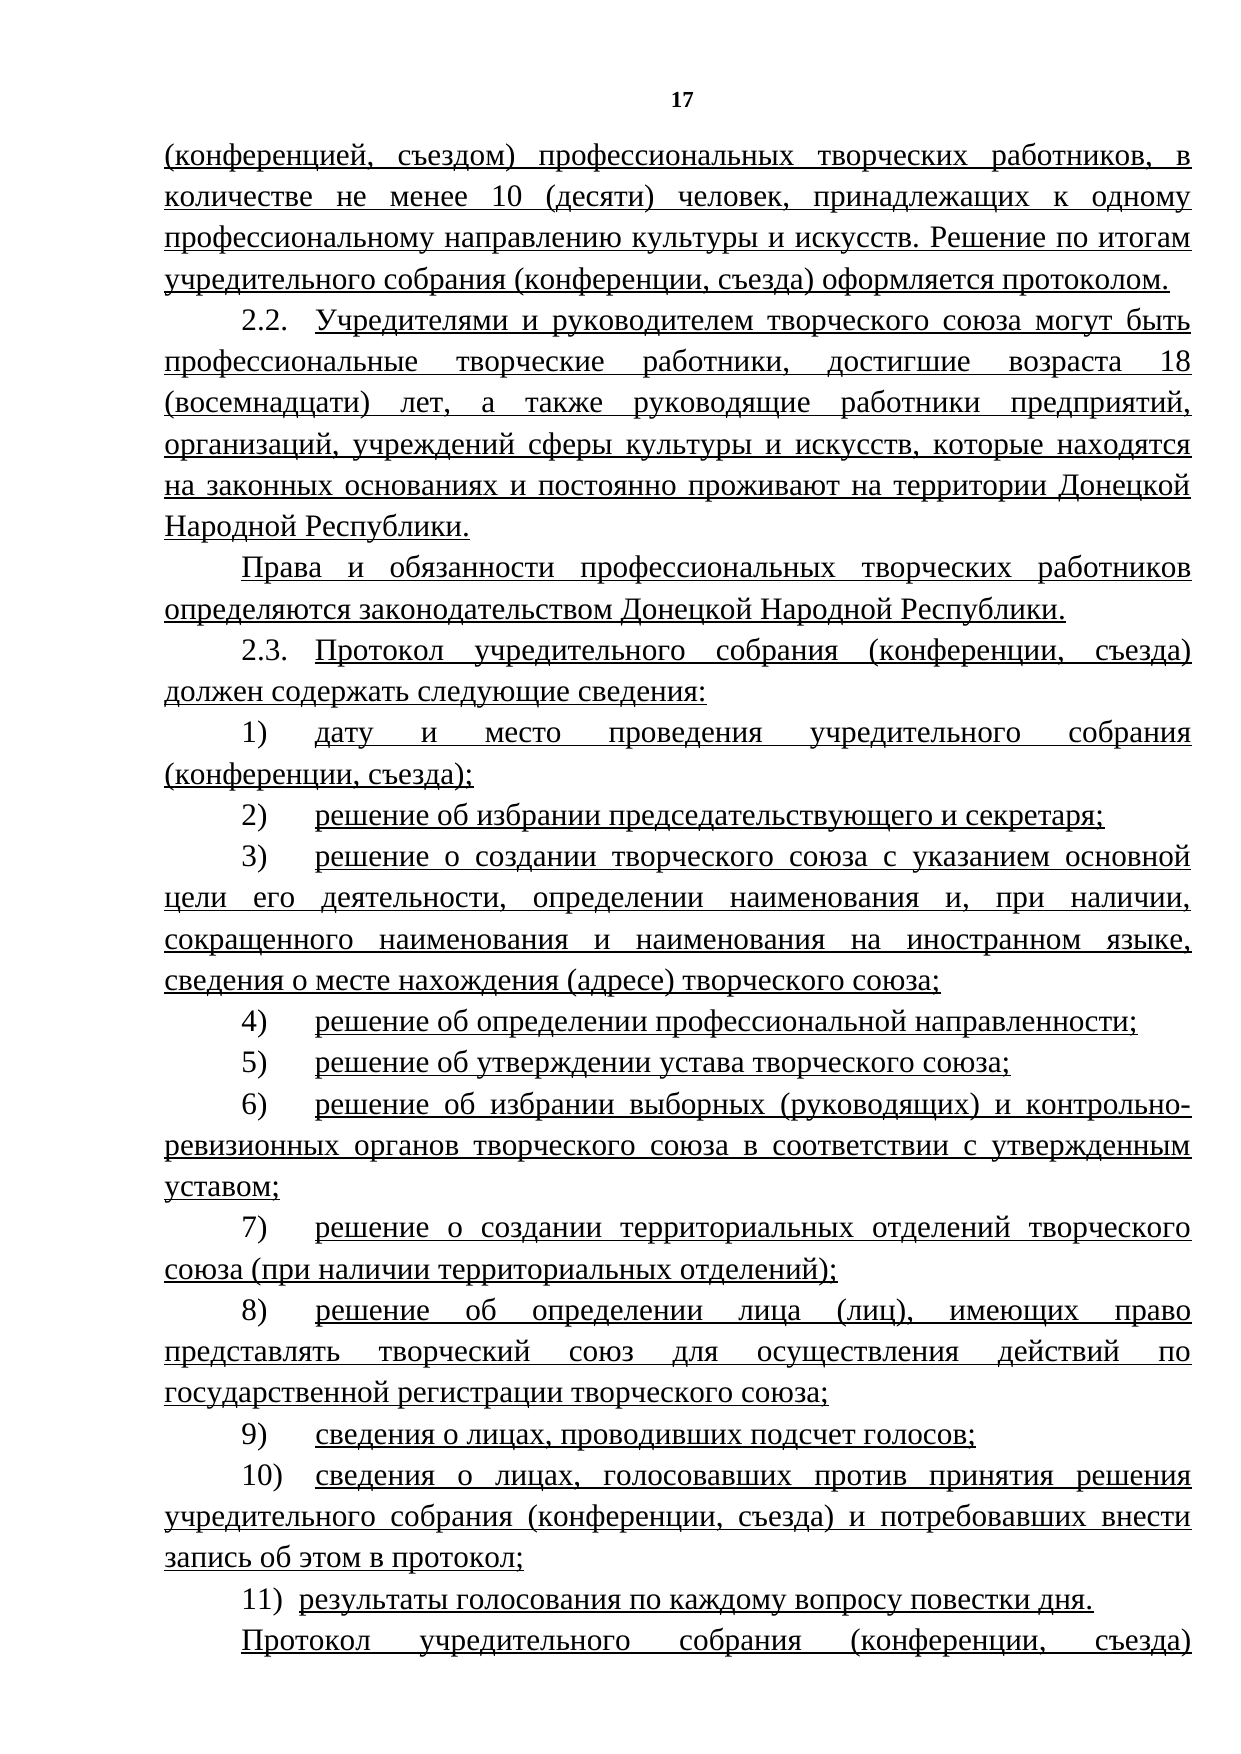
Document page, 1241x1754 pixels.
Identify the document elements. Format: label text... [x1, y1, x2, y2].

list Учредителями и руководителем творческого союза могут быть профессиональные творческие работники, достигшие возраста 18 (восемнадцати) лет, а также руководящие работники предприятий, организаций, учреждений сферы культуры и искусств, которые находятся на законных основаниях и постоянно проживают на территории Донецкой Народной Республики. [164, 458, 1192, 543]
list решение об определении профессиональной направленности; [164, 1002, 1192, 1038]
list решение об утверждении устава творческого союза; [164, 1044, 1192, 1079]
list решение об избрании председательствующего и секретаря; [164, 796, 1192, 832]
list результаты голосования по каждому вопросу повестки дня. [164, 1580, 1192, 1616]
list дату и место проведения учредительного собрания (конференции, съезда); [164, 714, 1192, 791]
list Учредителями и руководителем творческого союза могут быть профессиональные творческие работники, достигшие возраста 18 (восемнадцати) лет, а также руководящие работники предприятий, организаций, учреждений сферы культуры и искусств, которые находятся на законных основаниях и постоянно проживают на территории Донецкой Народной Республики. [164, 375, 1192, 415]
text Права и обязанности профессиональных творческих работников определяются законодательством Донецкой Народной Республики. [164, 549, 1192, 626]
list сведения о лицах, проводивших подсчет голосов; [164, 1415, 1192, 1451]
list сведения о лицах, голосовавших против принятия решения учредительного собрания (конференции, съезда) и потребовавших внести запись об этом в протокол; [164, 1456, 1192, 1529]
list решение о создании территориальных отделений творческого союза (при наличии территориальных отделений); [164, 1209, 1192, 1286]
list решение о создании творческого союза с указанием основной цели его деятельности, определении наименования и, при наличии, сокращенного наименования и наименования на иностранном языке, сведения о месте нахождения (адресе) творческого союза; [164, 837, 1192, 951]
list решение о создании творческого союза с указанием основной цели его деятельности, определении наименования и, при наличии, сокращенного наименования и наименования на иностранном языке, сведения о месте нахождения (адресе) творческого союза; [164, 953, 1192, 997]
list Учредителями и руководителем творческого союза могут быть профессиональные творческие работники, достигшие возраста 18 (восемнадцати) лет, а также руководящие работники предприятий, организаций, учреждений сферы культуры и искусств, которые находятся на законных основаниях и постоянно проживают на территории Донецкой Народной Республики. [164, 301, 1192, 374]
list решение об избрании выборных (руководящих) и контрольно-ревизионных органов творческого союза в соответствии с утвержденным уставом; [164, 1159, 1192, 1203]
list Учредителями и руководителем творческого союза могут быть профессиональные творческие работники, достигшие возраста 18 (восемнадцати) лет, а также руководящие работники предприятий, организаций, учреждений сферы культуры и искусств, которые находятся на законных основаниях и постоянно проживают на территории Донецкой Народной Республики. [164, 416, 1192, 456]
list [164, 136, 1192, 167]
list решение об избрании выборных (руководящих) и контрольно-ревизионных органов творческого союза в соответствии с утвержденным уставом; [164, 1085, 1192, 1157]
list сведения о лицах, голосовавших против принятия решения учредительного собрания (конференции, съезда) и потребовавших внести запись об этом в протокол; [164, 1530, 1192, 1574]
list Протокол учредительного собрания (конференции, съезда) должен содержать следующие сведения: [164, 631, 1192, 708]
list решение об определении лица (лиц), имеющих право представлять творческий союз для осуществления действий по государственной регистрации творческого союза; [164, 1365, 1192, 1409]
list решение об определении лица (лиц), имеющих право представлять творческий союз для осуществления действий по государственной регистрации творческого союза; [164, 1291, 1192, 1364]
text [164, 1621, 1192, 1657]
